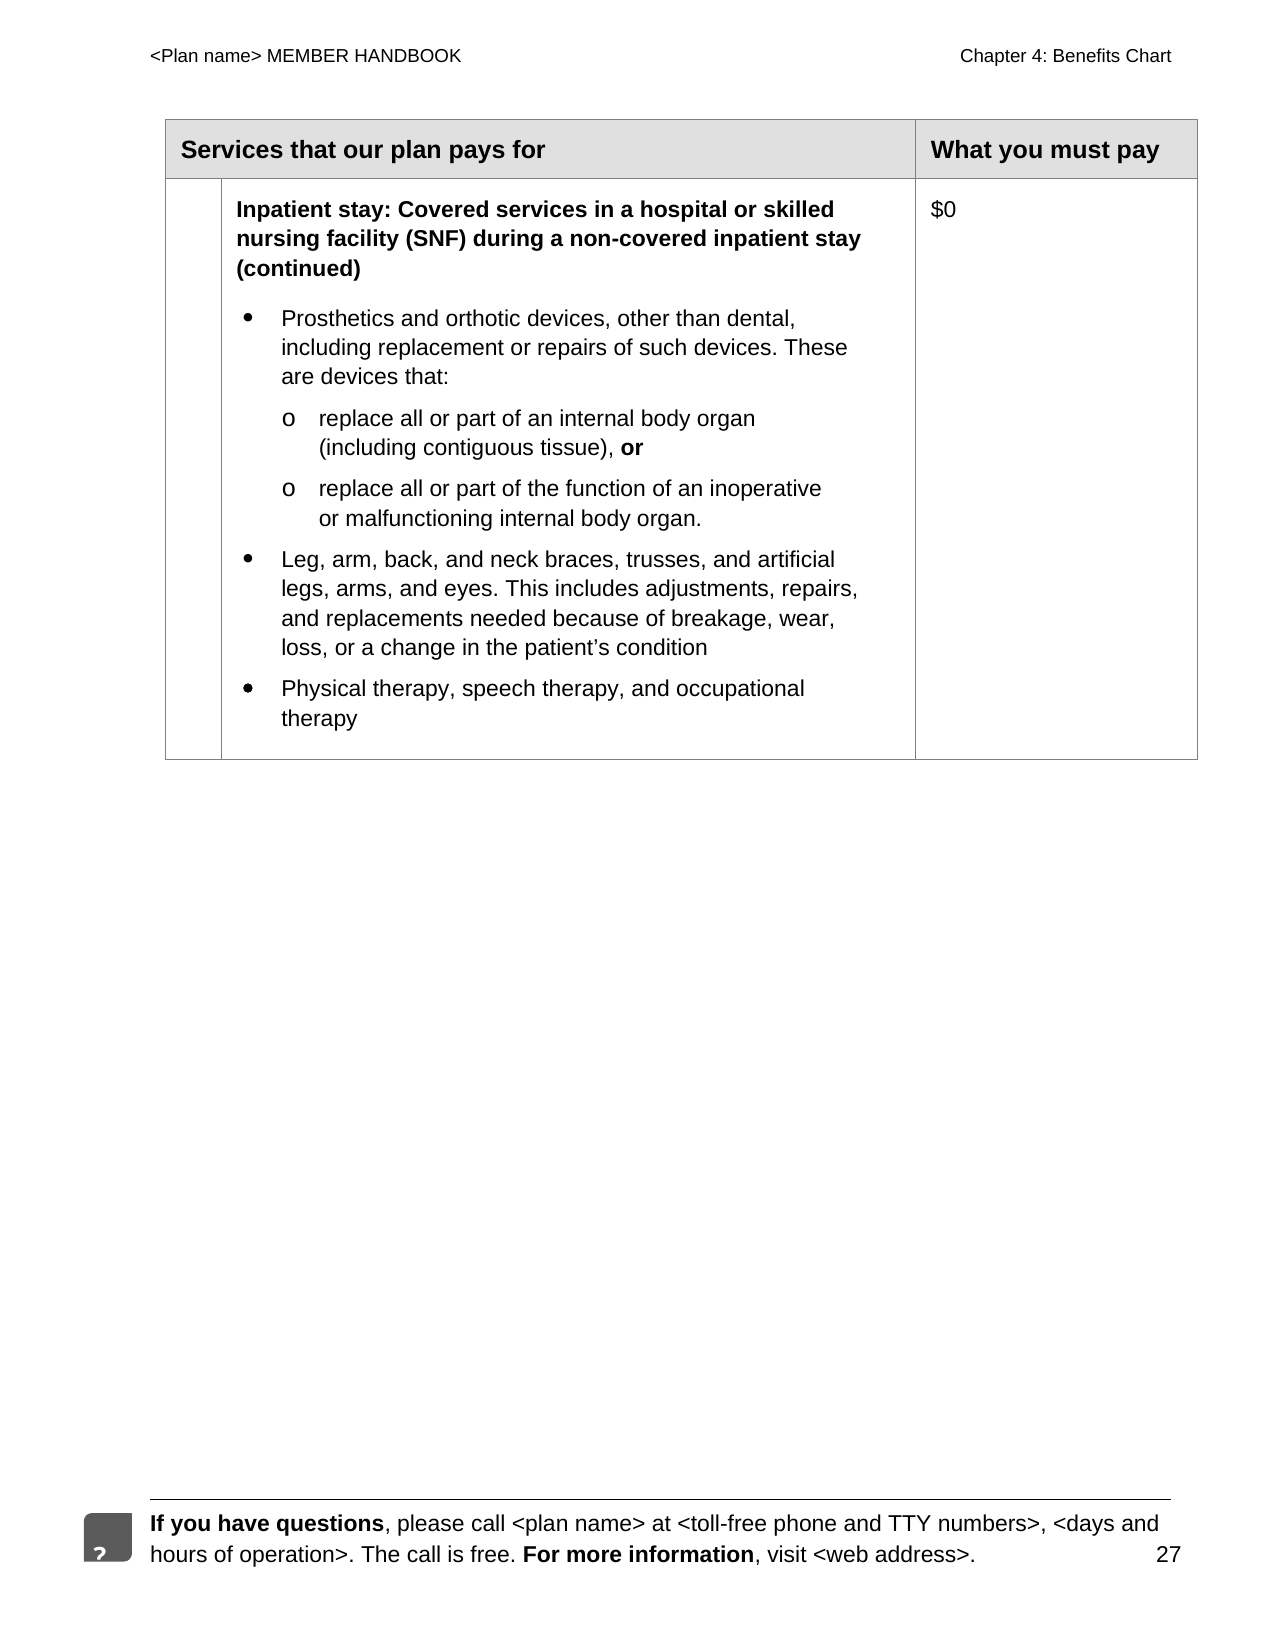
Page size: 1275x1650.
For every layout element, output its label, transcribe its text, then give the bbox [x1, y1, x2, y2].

table_cell Inpatient stay: Covered services in a hospital or skilled nursing facility (SNF) during a non-covered inpatient stay (continued) Prosthetics and orthotic devices, other than dental, including replacement or repairs of such devices. These are devices that: replace all or part of an internal body organ (including contiguous tissue), or replace all or part of the function of an inoperative or malfunctioning internal body organ. Leg, arm, back, and neck braces, trusses, and artificial legs, arms, and eyes. This includes adjustments, repairs, and replacements needed because of breakage, wear, loss, or a change in the patient’s condition Physical therapy, speech therapy, and occupational therapy [222, 179, 915, 759]
table_cell $0 [916, 179, 1197, 759]
table_header What you must pay [916, 120, 1197, 178]
table_header Services that our plan pays for [166, 120, 915, 178]
table_cell [166, 179, 221, 759]
